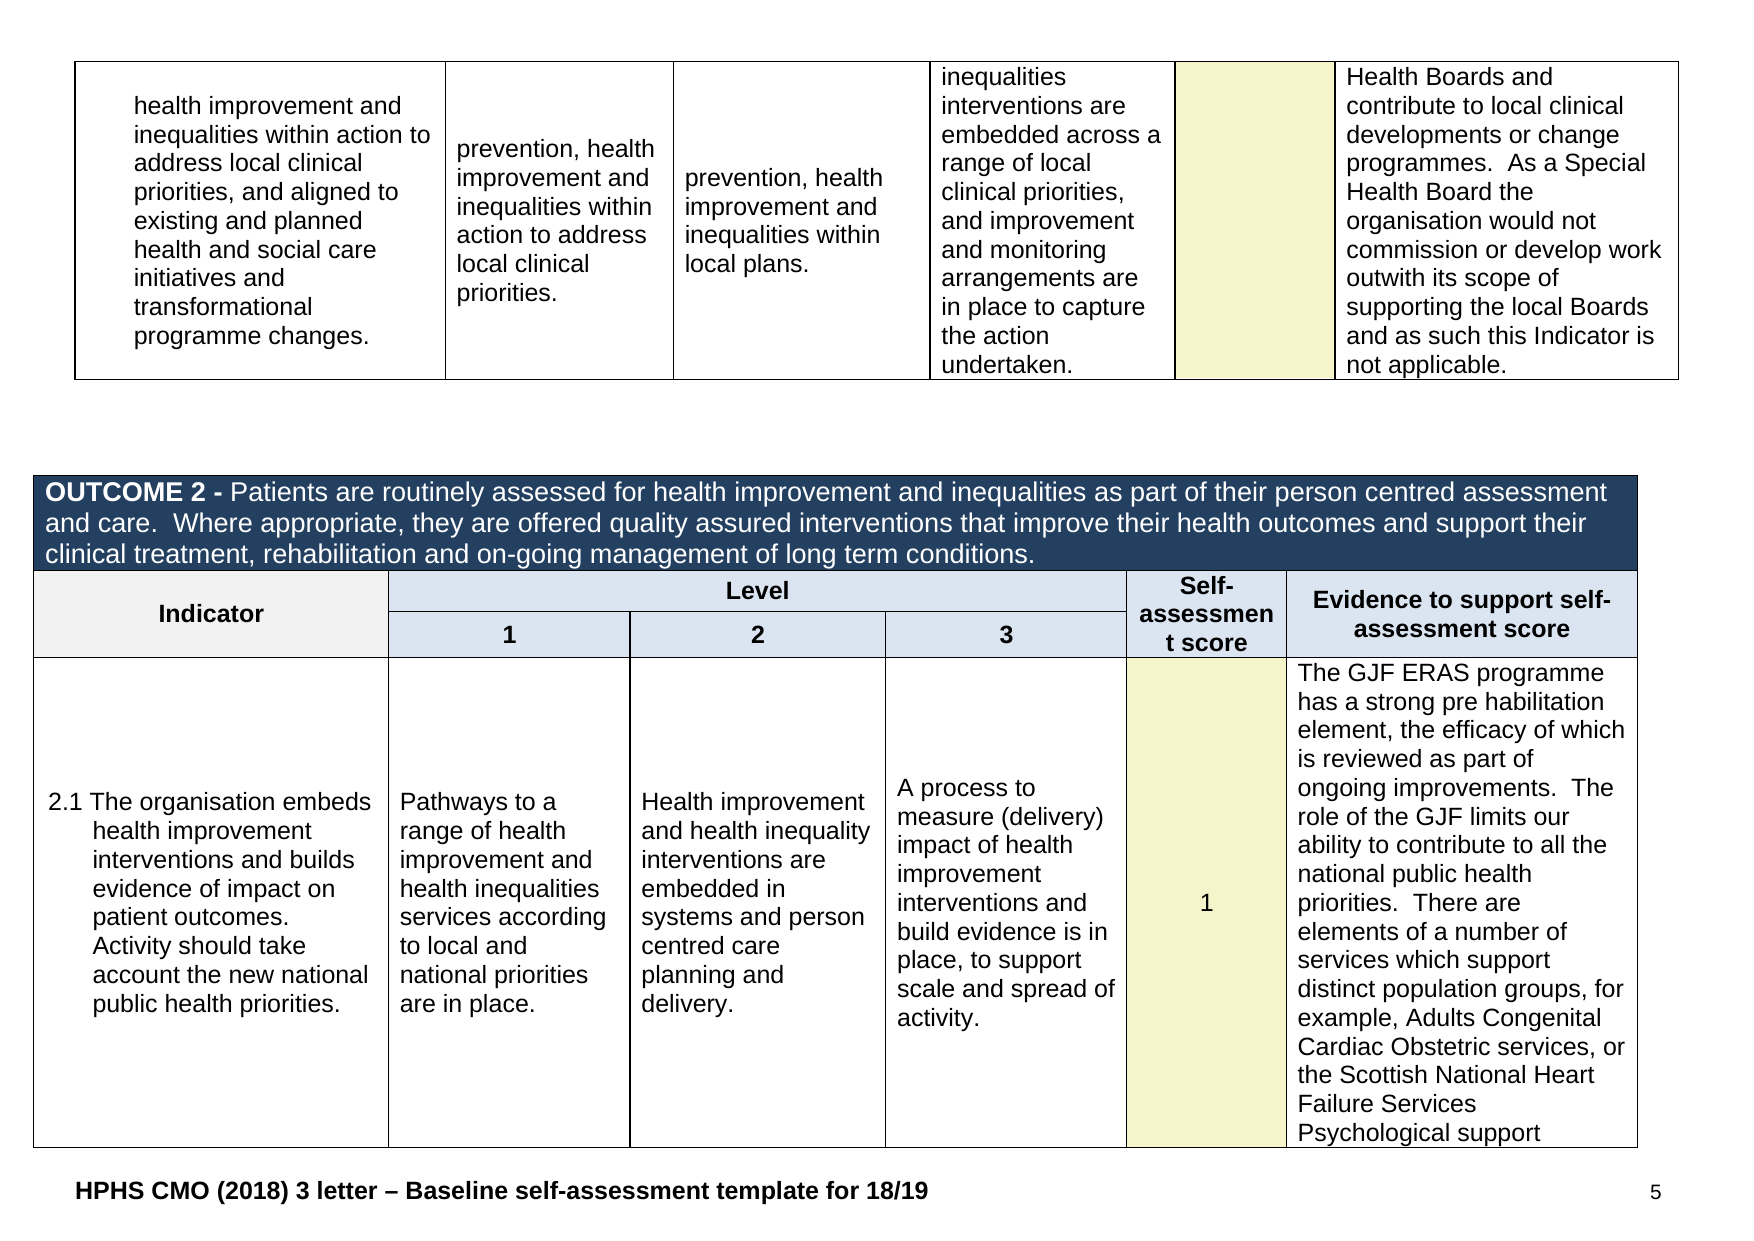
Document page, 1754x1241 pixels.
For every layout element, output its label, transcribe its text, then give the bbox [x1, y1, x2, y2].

table_cell 2 [631, 612, 885, 657]
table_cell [1287, 658, 1637, 1147]
table_cell Evidence to support self-assessment score [1287, 571, 1637, 657]
table_cell 3 [886, 612, 1126, 657]
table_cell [1336, 62, 1678, 378]
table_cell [76, 62, 445, 378]
table_cell Self-assessment score [1127, 571, 1286, 657]
table_cell Indicator [34, 571, 388, 657]
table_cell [886, 658, 1126, 1147]
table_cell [446, 62, 673, 378]
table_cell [931, 62, 1174, 378]
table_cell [674, 62, 929, 378]
table_header OUTCOME 2 - Patients are routinely assessed for health improvement and inequalities as part of their person centred assessment and care. Where appropriate, they are offered quality assured interventions that improve their health outcomes and support their clinical treatment, rehabilitation and on-going management of long term conditions. [34, 476, 1637, 570]
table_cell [631, 658, 885, 1147]
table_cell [34, 658, 388, 1147]
table_cell 1 [389, 612, 629, 657]
table_cell Level [389, 571, 1126, 611]
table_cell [389, 658, 629, 1147]
